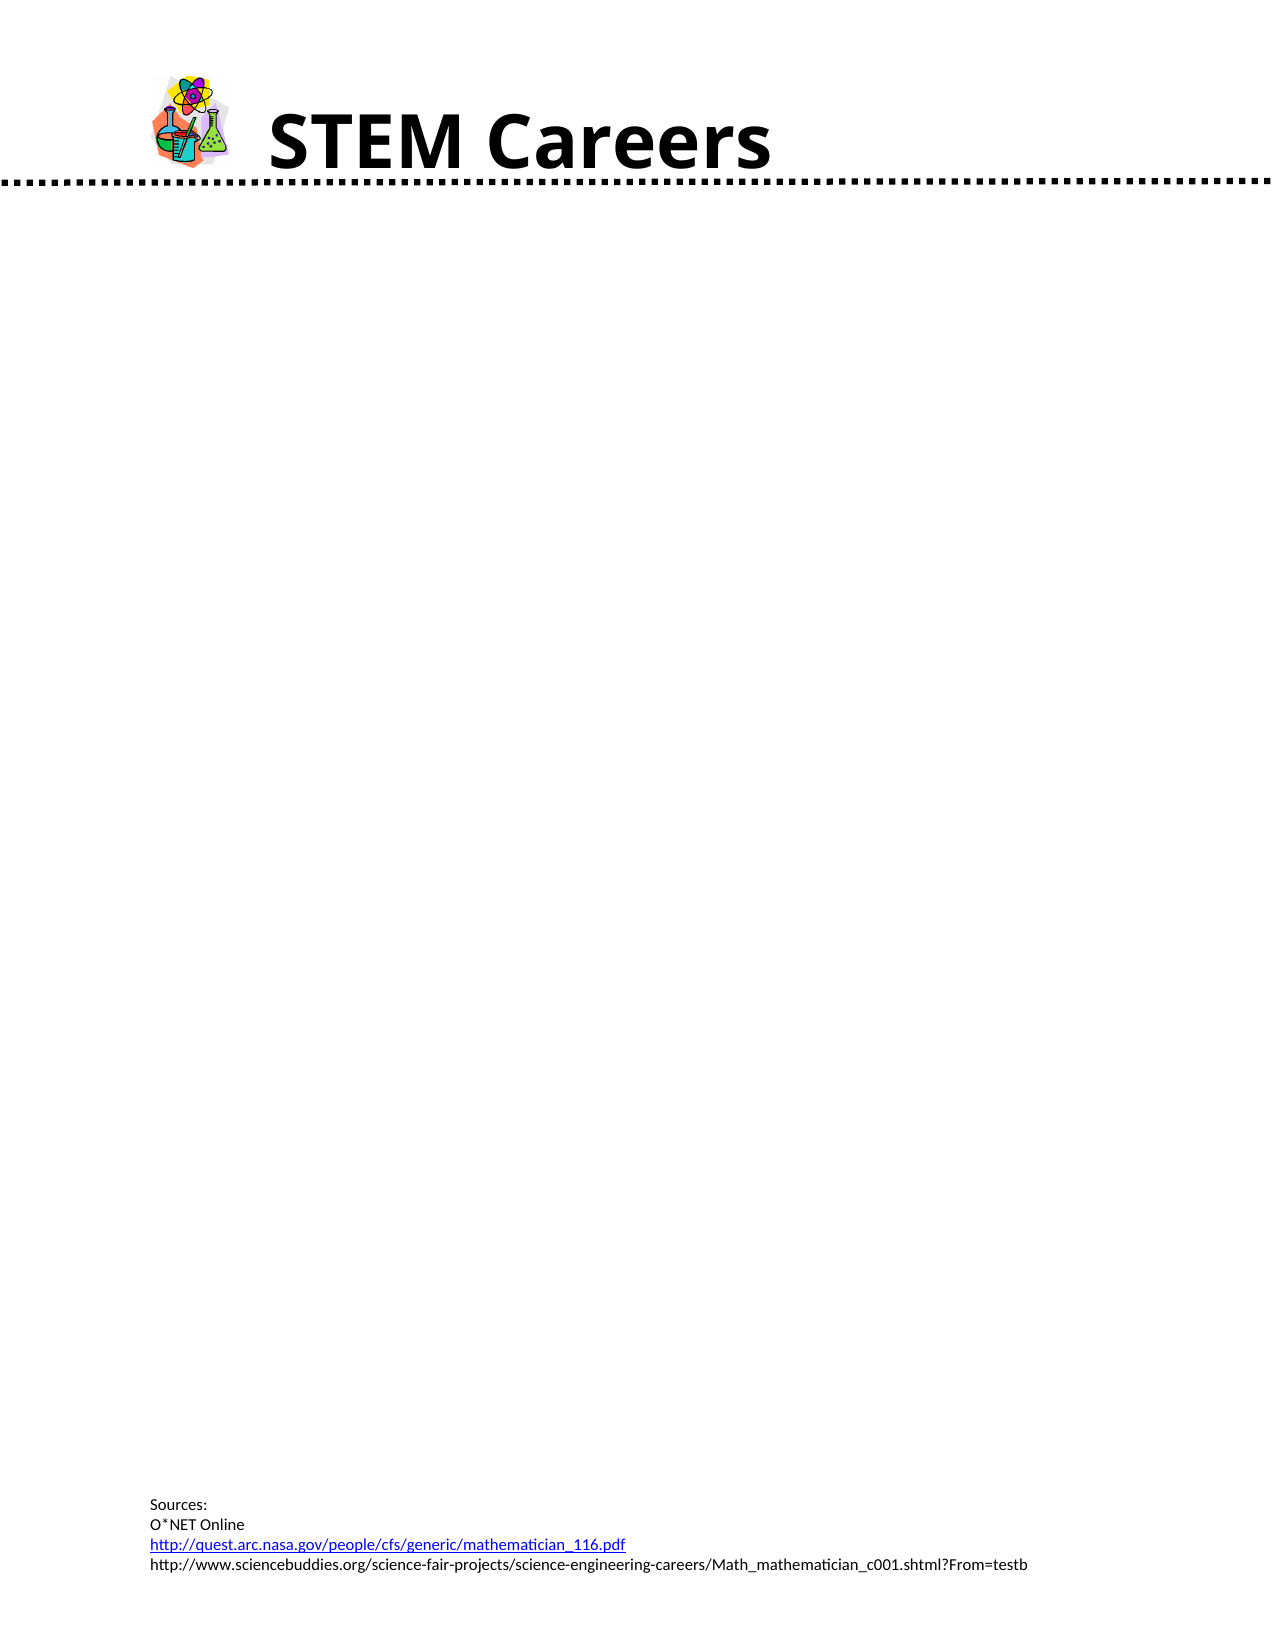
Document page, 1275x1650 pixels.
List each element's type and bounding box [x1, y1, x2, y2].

picture [150, 75, 230, 169]
